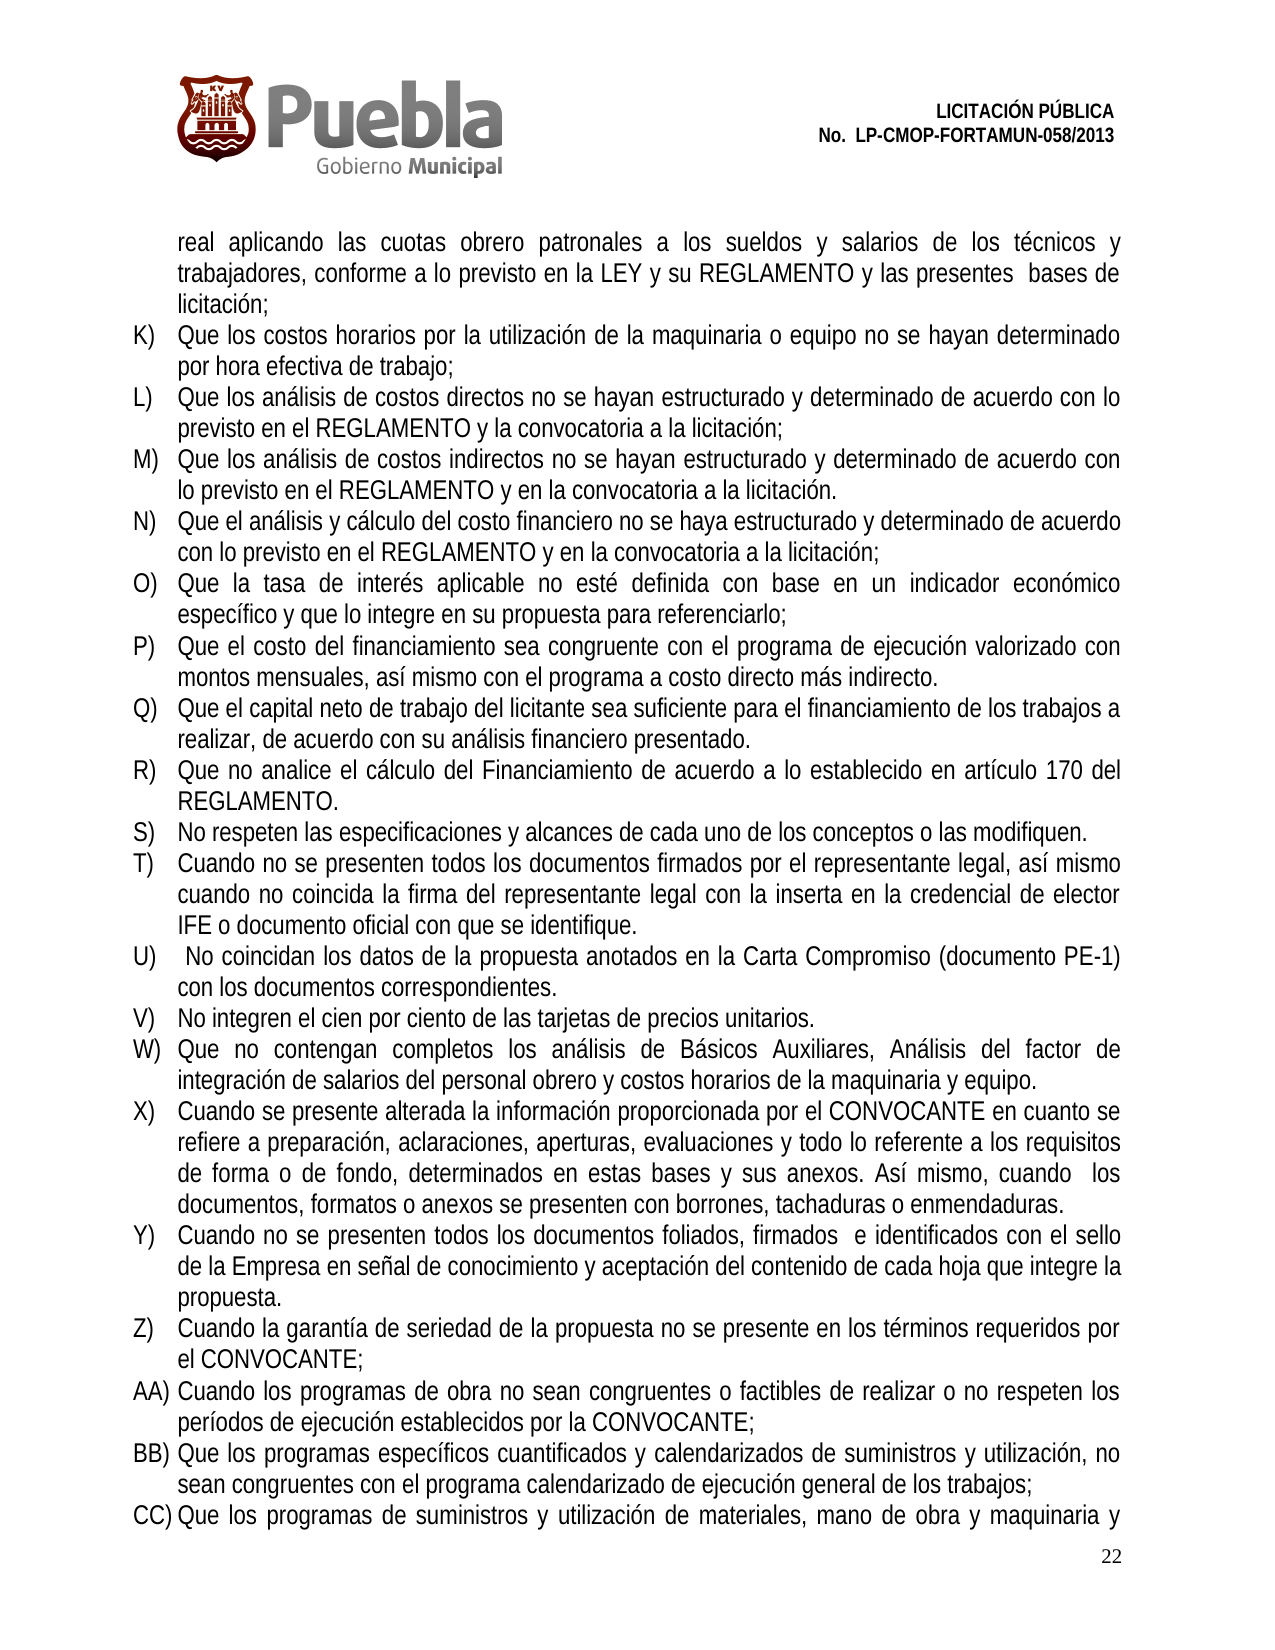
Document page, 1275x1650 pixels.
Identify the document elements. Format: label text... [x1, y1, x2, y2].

picture [177, 75, 502, 178]
list No integren el cien por ciento de las tarjetas de precios unitarios. [133, 1002, 1122, 1033]
list Que el capital neto de trabajo del licitante sea suficiente para el financiamiento de los trabajos a realizar, de acuerdo con su análisis financiero presentado. [133, 692, 1122, 754]
list Que los análisis de costos directos no se hayan estructurado y determinado de acuerdo con lo previsto en el REGLAMENTO y la convocatoria a la licitación; [133, 381, 1122, 443]
list Cuando los programas de obra no sean congruentes o factibles de realizar o no respeten los períodos de ejecución establecidos por la CONVOCANTE; [133, 1375, 1122, 1437]
list Que los programas específicos cuantificados y calendarizados de suministros y utilización, no sean congruentes con el programa calendarizado de ejecución general de los trabajos; [133, 1437, 1122, 1499]
list No respeten las especificaciones y alcances de cada uno de los conceptos o las modifiquen. [133, 816, 1122, 847]
list No coincidan los datos de la propuesta anotados en la Carta Compromiso (documento PE-1) con los documentos correspondientes. [133, 940, 1122, 1002]
list Cuando la garantía de seriedad de la propuesta no se presente en los términos requeridos por el CONVOCANTE; [133, 1313, 1122, 1375]
list Cuando se presente alterada la información proporcionada por el CONVOCANTE en cuanto se refiere a preparación, aclaraciones, aperturas, evaluaciones y todo lo referente a los requisitos de forma o de fondo, determinados en estas bases y sus anexos. Así mismo, cuando los documentos, formatos o anexos se presenten con borrones, tachaduras o enmendaduras. [133, 1095, 1122, 1219]
list Que los costos horarios por la utilización de la maquinaria o equipo no se hayan determinado por hora efectiva de trabajo; [133, 319, 1122, 381]
list Que no contengan completos los análisis de Básicos Auxiliares, Análisis del factor de integración de salarios del personal obrero y costos horarios de la maquinaria y equipo. [133, 1033, 1122, 1095]
list Que la tasa de interés aplicable no esté definida con base en un indicador económico específico y que lo integre en su propuesta para referenciarlo; [133, 568, 1122, 630]
list Que no analice el cálculo del Financiamiento de acuerdo a lo establecido en artículo 170 del REGLAMENTO. [133, 754, 1122, 816]
list Cuando no se presenten todos los documentos firmados por el representante legal, así mismo cuando no coincida la firma del representante legal con la inserta en la credencial de elector IFE o documento oficial con que se identifique. [133, 847, 1122, 940]
list Cuando no se presenten todos los documentos foliados, firmados e identificados con el sello de la Empresa en señal de conocimiento y aceptación del contenido de cada hoja que integre la propuesta. [133, 1219, 1122, 1313]
list Que los análisis de costos indirectos no se hayan estructurado y determinado de acuerdo con lo previsto en el REGLAMENTO y en la convocatoria a la licitación. [133, 443, 1122, 506]
list Que el análisis y cálculo del costo financiero no se haya estructurado y determinado de acuerdo con lo previsto en el REGLAMENTO y en la convocatoria a la licitación; [133, 506, 1122, 568]
list Que el costo del financiamiento sea congruente con el programa de ejecución valorizado con montos mensuales, así mismo con el programa a costo directo más indirecto. [133, 630, 1122, 692]
